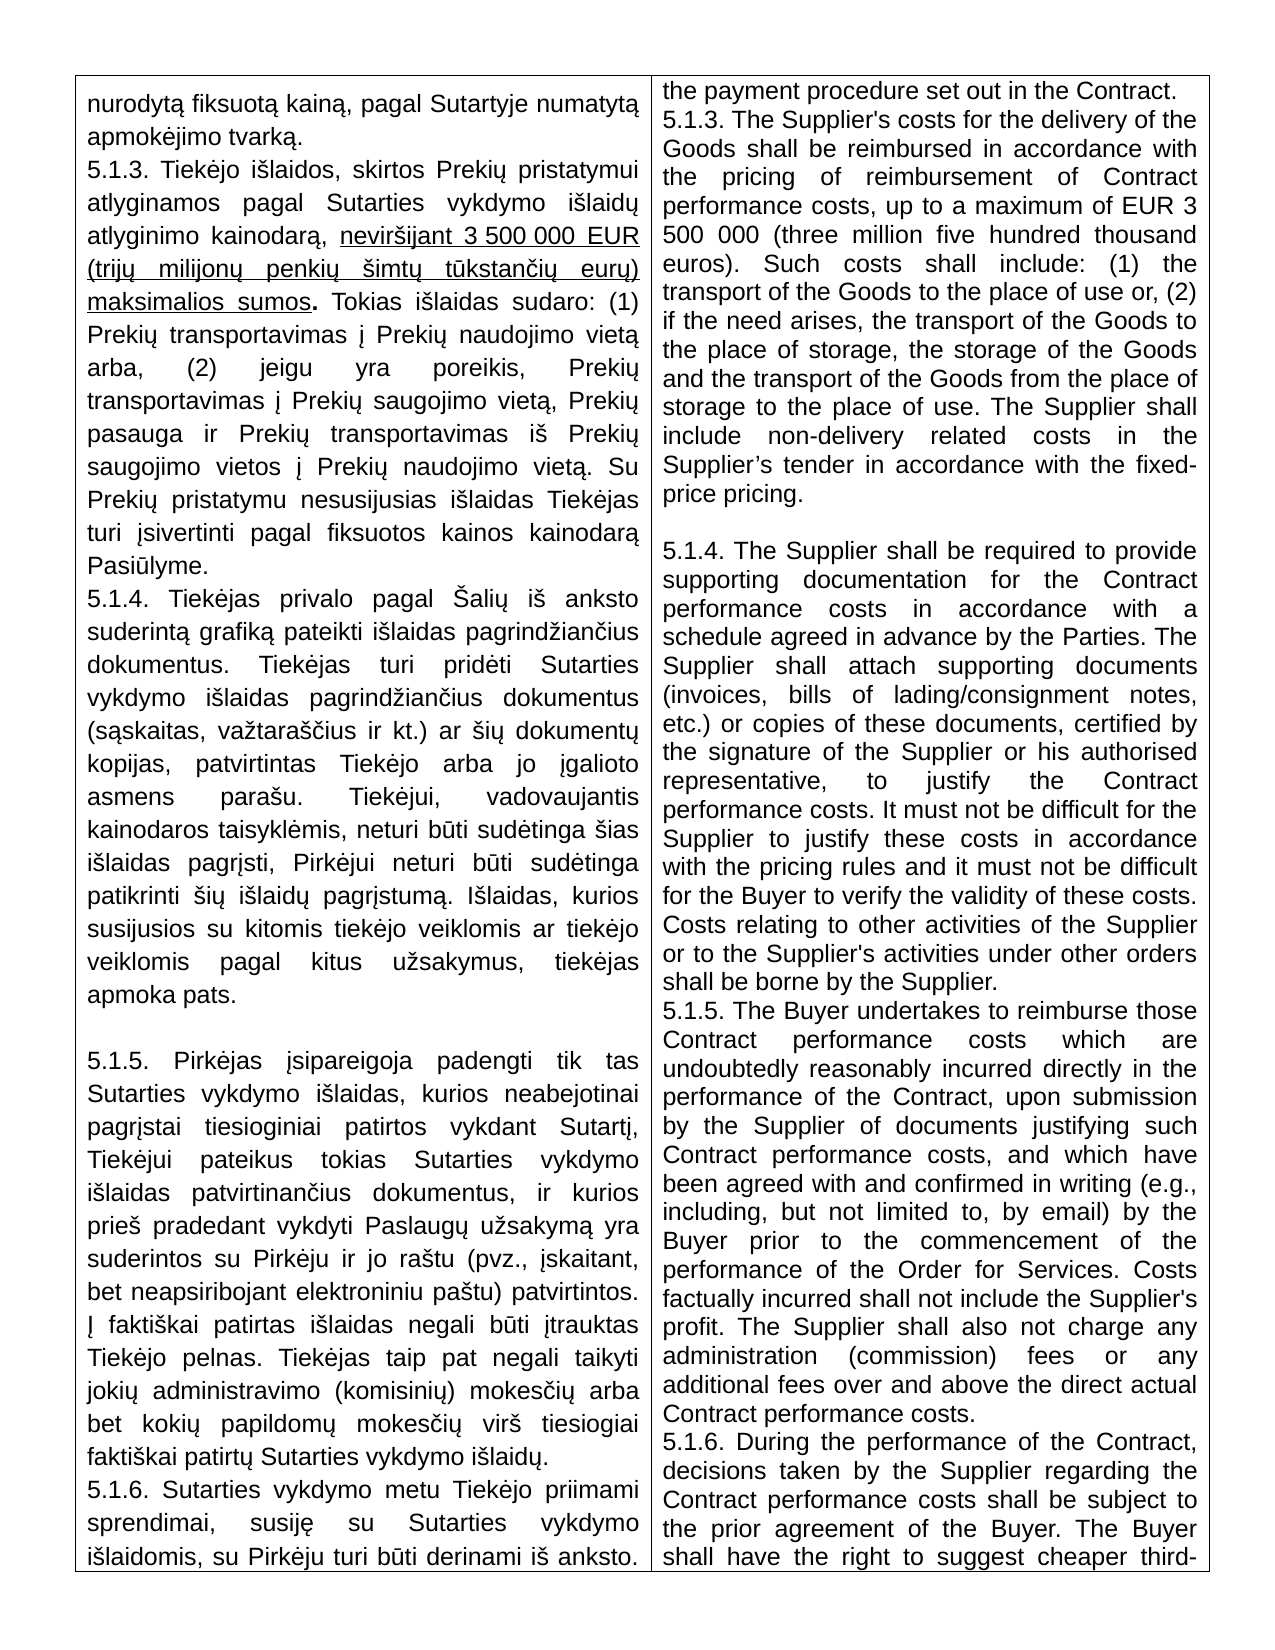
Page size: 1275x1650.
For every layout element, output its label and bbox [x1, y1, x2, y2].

table_cell [652, 76, 1209, 1571]
table_cell [76, 76, 651, 1571]
